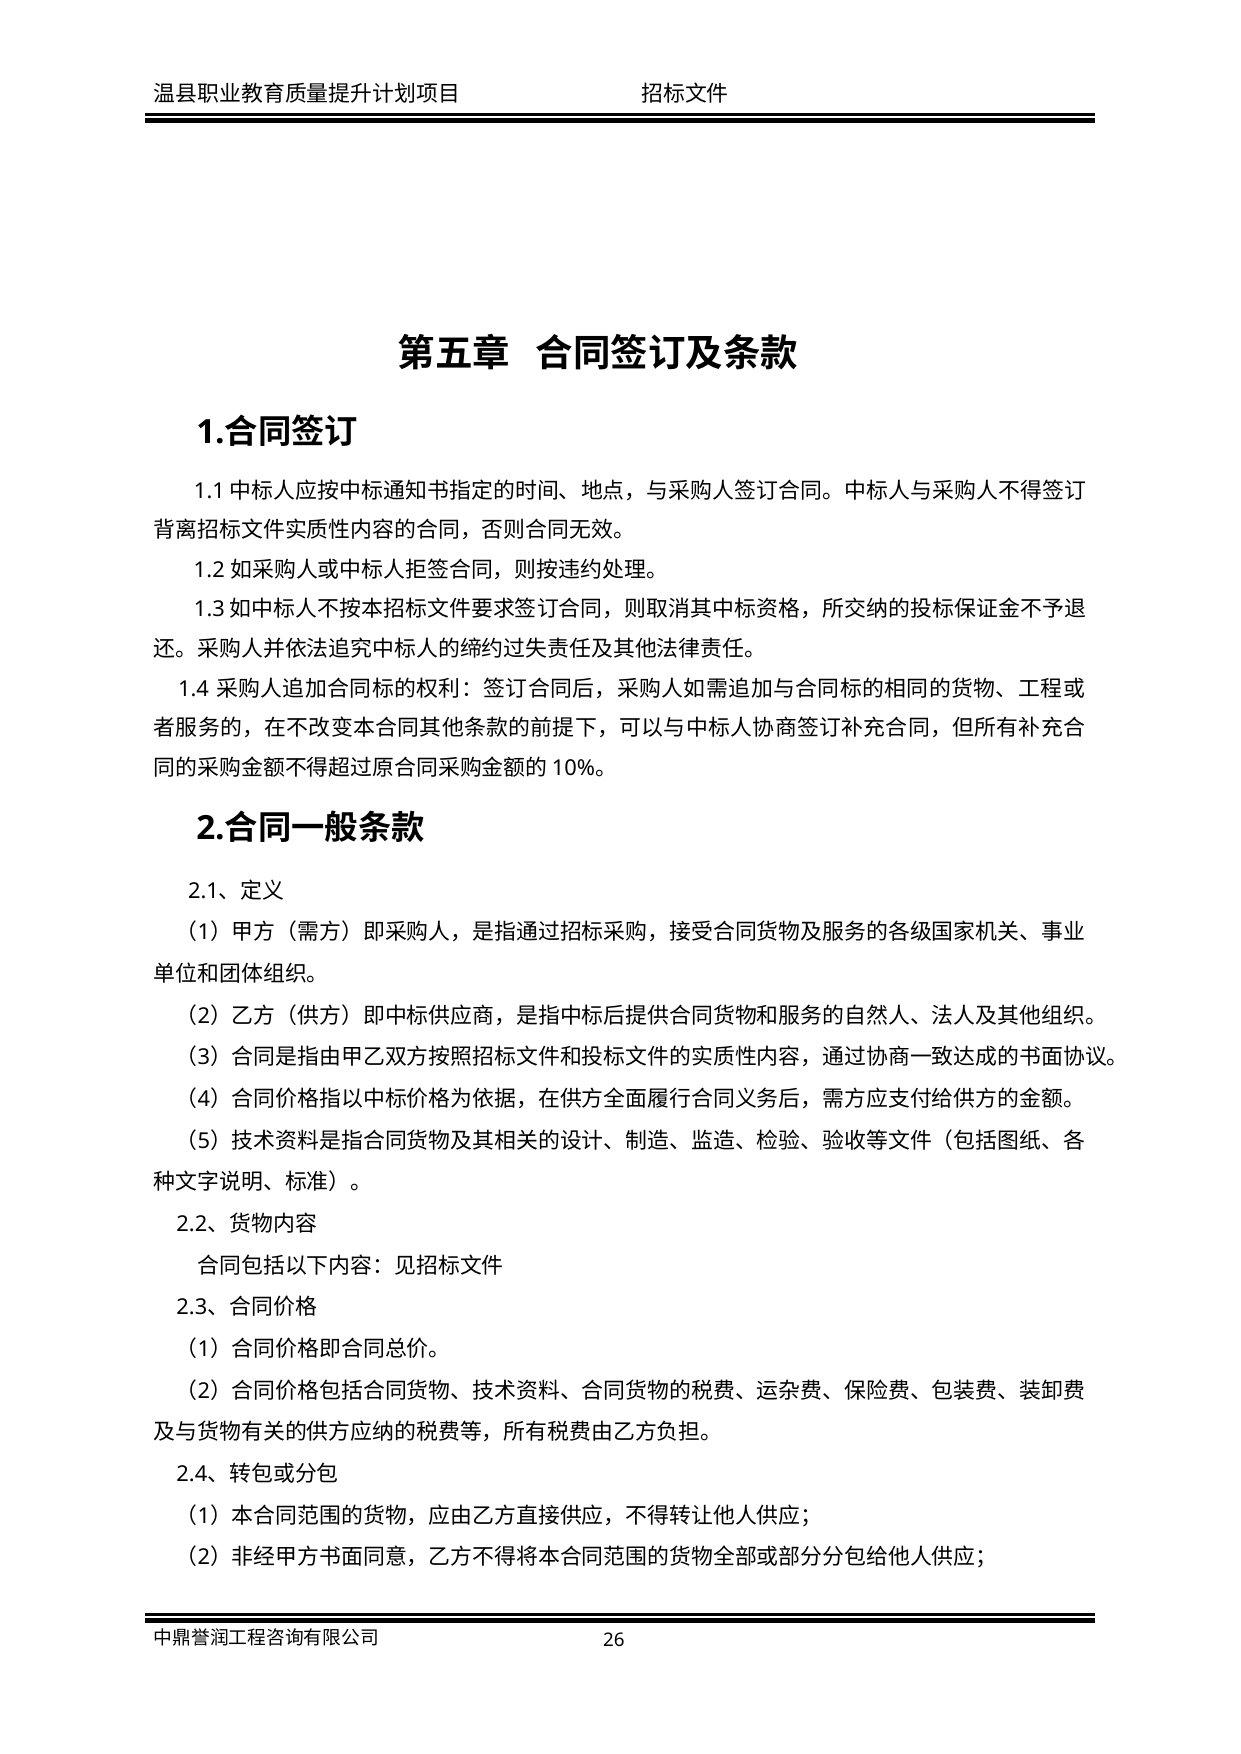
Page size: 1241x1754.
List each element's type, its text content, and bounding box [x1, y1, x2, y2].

text （2）非经甲方书面同意，乙方不得将本合同范围的货物全部或部分分包给他人供应； [153, 1531, 1087, 1573]
subtitle 第五章 合同签订及条款 [109, 311, 1087, 390]
text 1.合同签订 [153, 390, 1087, 469]
text （2）乙方（供方）即中标供应商，是指中标后提供合同货物和服务的自然人、法人及其他组织。 [153, 990, 1087, 1031]
text （4）合同价格指以中标价格为依据，在供方全面履行合同义务后，需方应支付给供方的金额。 [153, 1073, 1087, 1115]
text （3）合同是指由甲乙双方按照招标文件和投标文件的实质性内容，通过协商一致达成的书面协议。 [153, 1031, 1128, 1073]
text （1）甲方（需方）即采购人，是指通过招标采购，接受合同货物及服务的各级国家机关、事业单位和团体组织。 [153, 906, 1087, 990]
text （2）合同价格包括合同货物、技术资料、合同货物的税费、运杂费、保险费、包装费、装卸费及与货物有关的供方应纳的税费等，所有税费由乙方负担。 [153, 1365, 1087, 1448]
text （5）技术资料是指合同货物及其相关的设计、制造、监造、检验、验收等文件（包括图纸、各种文字说明、标准）。 [153, 1115, 1087, 1198]
text 1.4 采购人追加合同标的权利：签订合同后，采购人如需追加与合同标的相同的货物、工程或者服务的，在不改变本合同其他条款的前提下，可以与中标人协商签订补充合同，但所有补充合同的采购金额不得超过原合同采购金额的10%。 [153, 667, 1087, 786]
text 2.4、转包或分包 [153, 1448, 1087, 1490]
text 1.1中标人应按中标通知书指定的时间、地点，与采购人签订合同。中标人与采购人不得签订背离招标文件实质性内容的合同，否则合同无效。 [153, 469, 1087, 548]
text 2.2、货物内容 [153, 1198, 1087, 1240]
text （1）本合同范围的货物，应由乙方直接供应，不得转让他人供应； [153, 1490, 1087, 1531]
text 2.3、合同价格 [153, 1281, 1087, 1323]
text 1.3如中标人不按本招标文件要求签订合同，则取消其中标资格，所交纳的投标保证金不予退还。采购人并依法追究中标人的缔约过失责任及其他法律责任。 [153, 588, 1087, 667]
text 合同包括以下内容：见招标文件 [153, 1240, 1087, 1281]
text 2.合同一般条款 [153, 786, 1087, 865]
text （1）合同价格即合同总价。 [153, 1323, 1087, 1365]
text 2.1、定义 [153, 865, 1087, 906]
text 1.2 如采购人或中标人拒签合同，则按违约处理。 [153, 548, 1087, 588]
